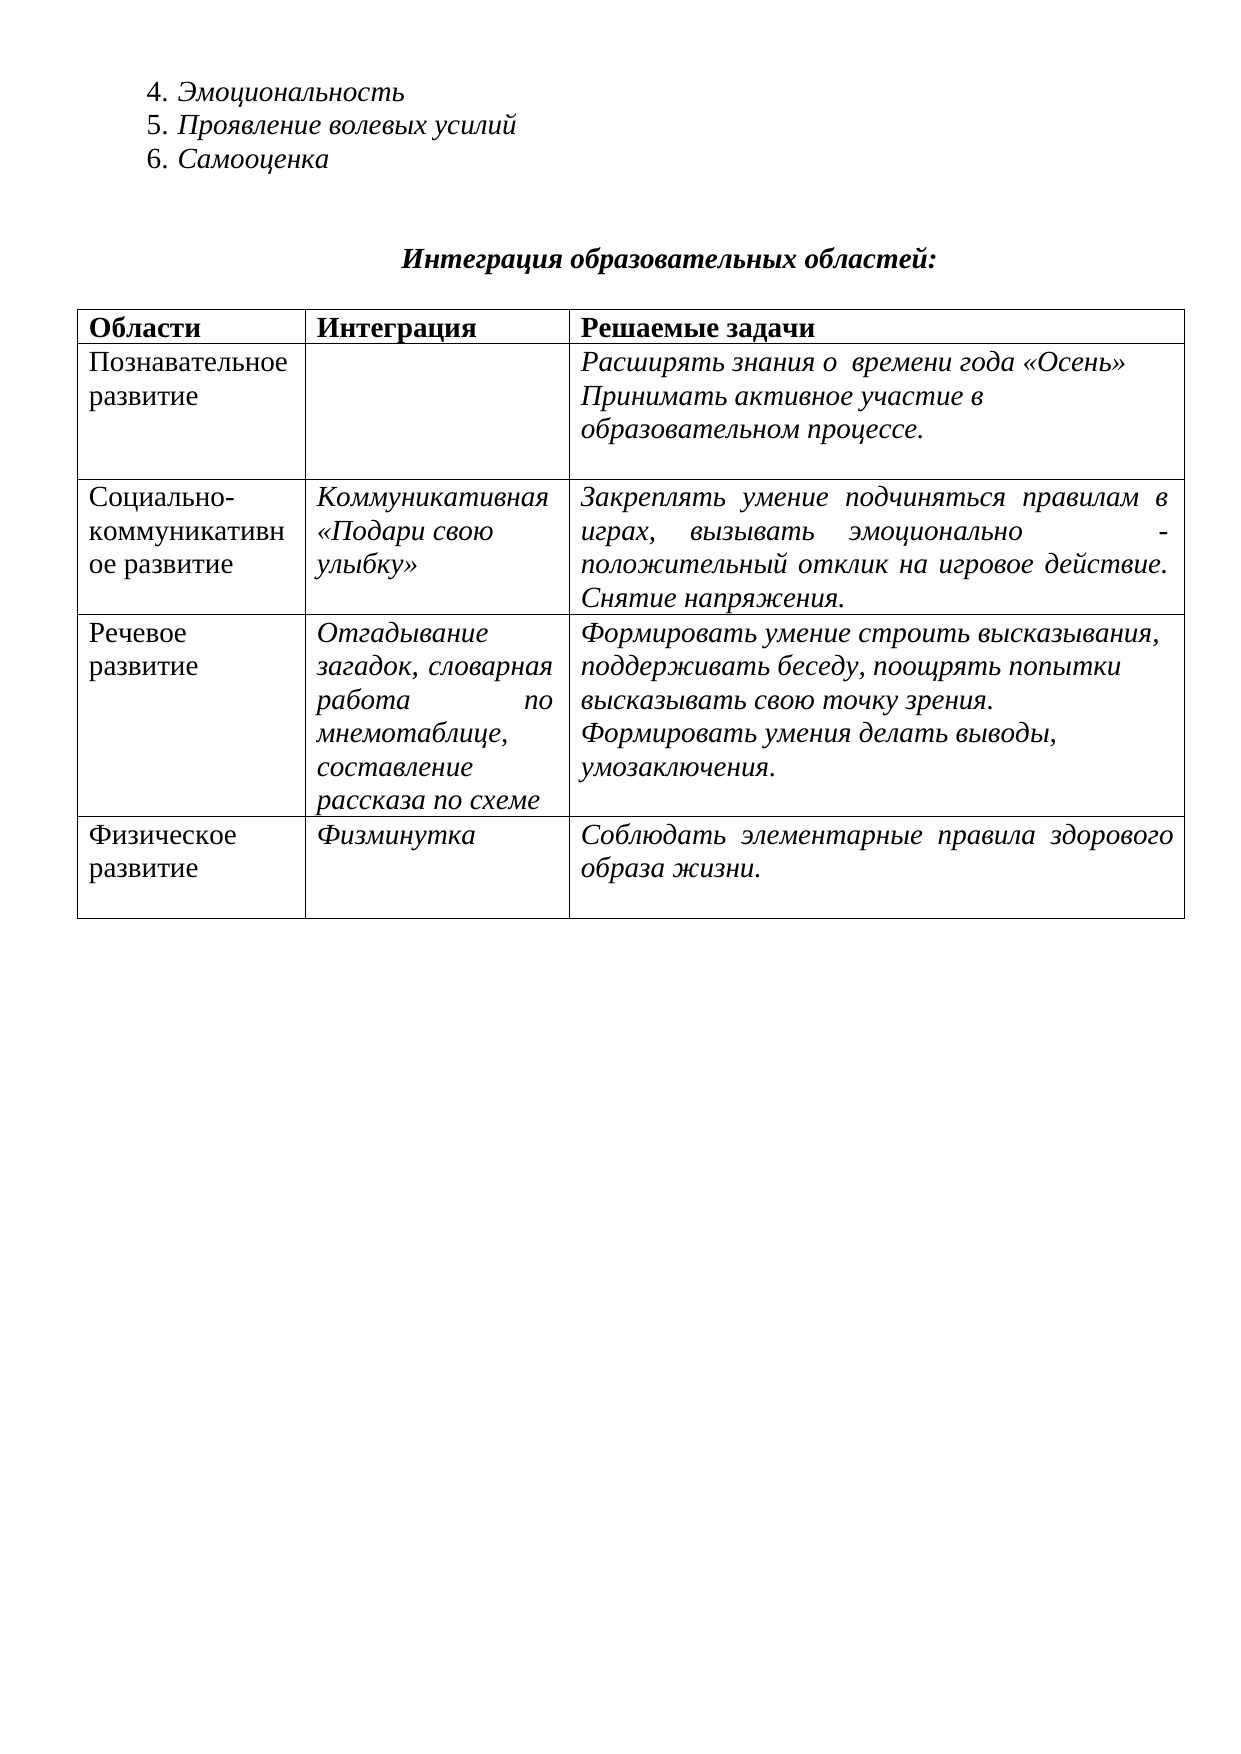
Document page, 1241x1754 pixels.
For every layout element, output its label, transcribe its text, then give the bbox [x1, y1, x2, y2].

table_cell Физическое развитие [78, 817, 305, 918]
table_header Интеграция [306, 310, 569, 343]
table_cell Речевое развитие [78, 615, 305, 816]
table_cell Социально-коммуникативное развитие [78, 480, 305, 614]
list Самооценка [89, 141, 1235, 174]
table_cell Соблюдать элементарные правила здорового образа жизни. [570, 817, 1184, 918]
table_cell [306, 344, 569, 478]
table_cell Познавательное развитие [78, 344, 305, 478]
table_cell Формировать умение строить высказывания, поддерживать беседу, поощрять попытки высказывать свою точку зрения. Формировать умения делать выводы, умозаключения. [570, 615, 1184, 816]
table_cell Физминутка [306, 817, 569, 918]
list Эмоциональность [89, 74, 1235, 107]
table_header Области [78, 310, 305, 343]
table_cell Расширять знания о времени года «Осень» Принимать активное участие в образовательном процессе. [570, 344, 1184, 478]
text Интеграция образовательных областей: [89, 242, 1191, 275]
table_header Решаемые задачи [570, 310, 1184, 343]
table_cell Отгадывание загадок, словарная работа по мнемотаблице, составление рассказа по схеме [306, 615, 569, 816]
list Проявление волевых усилий [89, 107, 1235, 141]
table_cell Коммуникативная «Подари свою улыбку» [306, 480, 569, 614]
table_cell Закреплять умение подчиняться правилам в играх, вызывать эмоционально - положительный отклик на игровое действие. Снятие напряжения. [570, 480, 1184, 614]
